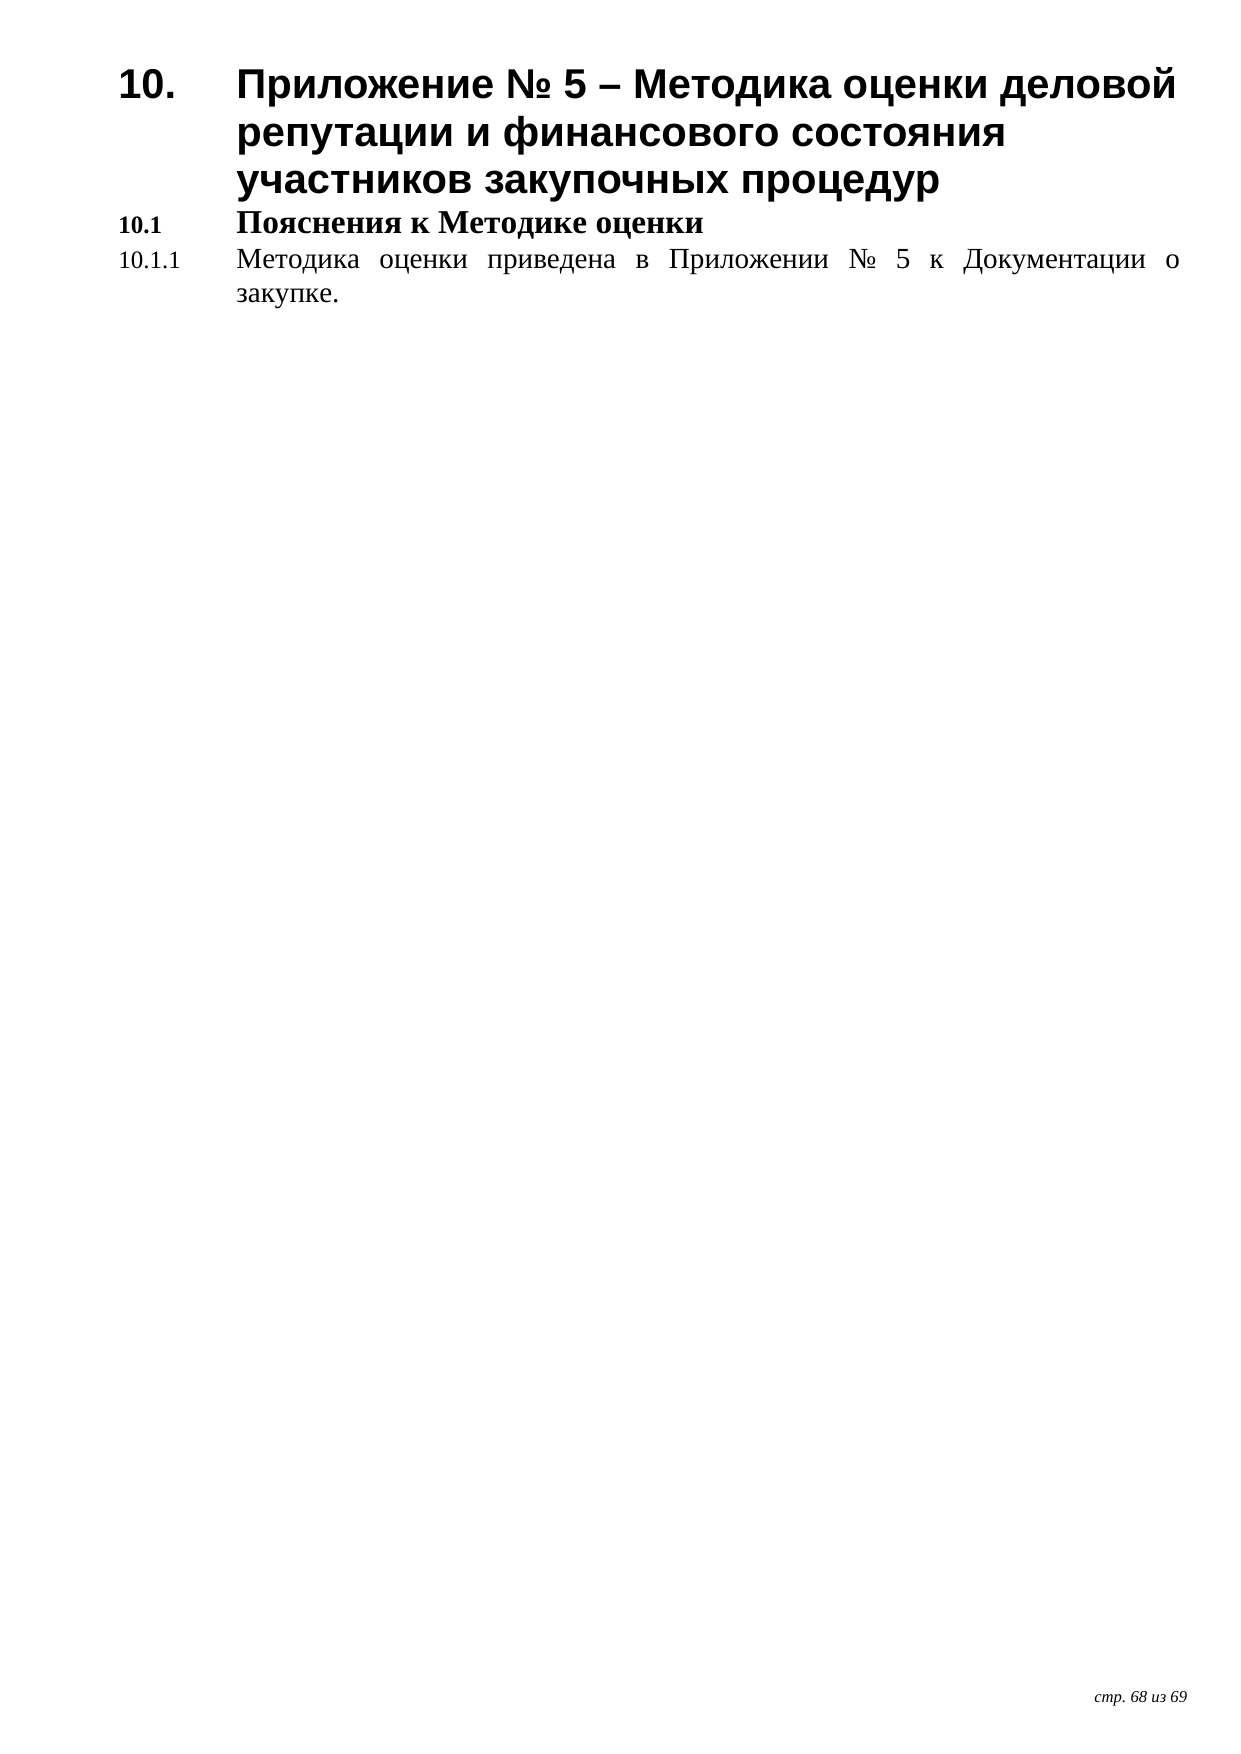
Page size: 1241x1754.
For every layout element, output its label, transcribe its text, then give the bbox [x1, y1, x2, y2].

subtitle Пояснения к Методике оценки [118, 203, 1181, 241]
subtitle Приложение № 5 – Методика оценки деловой репутации и финансового состояния участников закупочных процедур [118, 59, 1181, 203]
list Методика оценки приведена в Приложении № 5 к Документации о закупке. [118, 241, 1181, 308]
